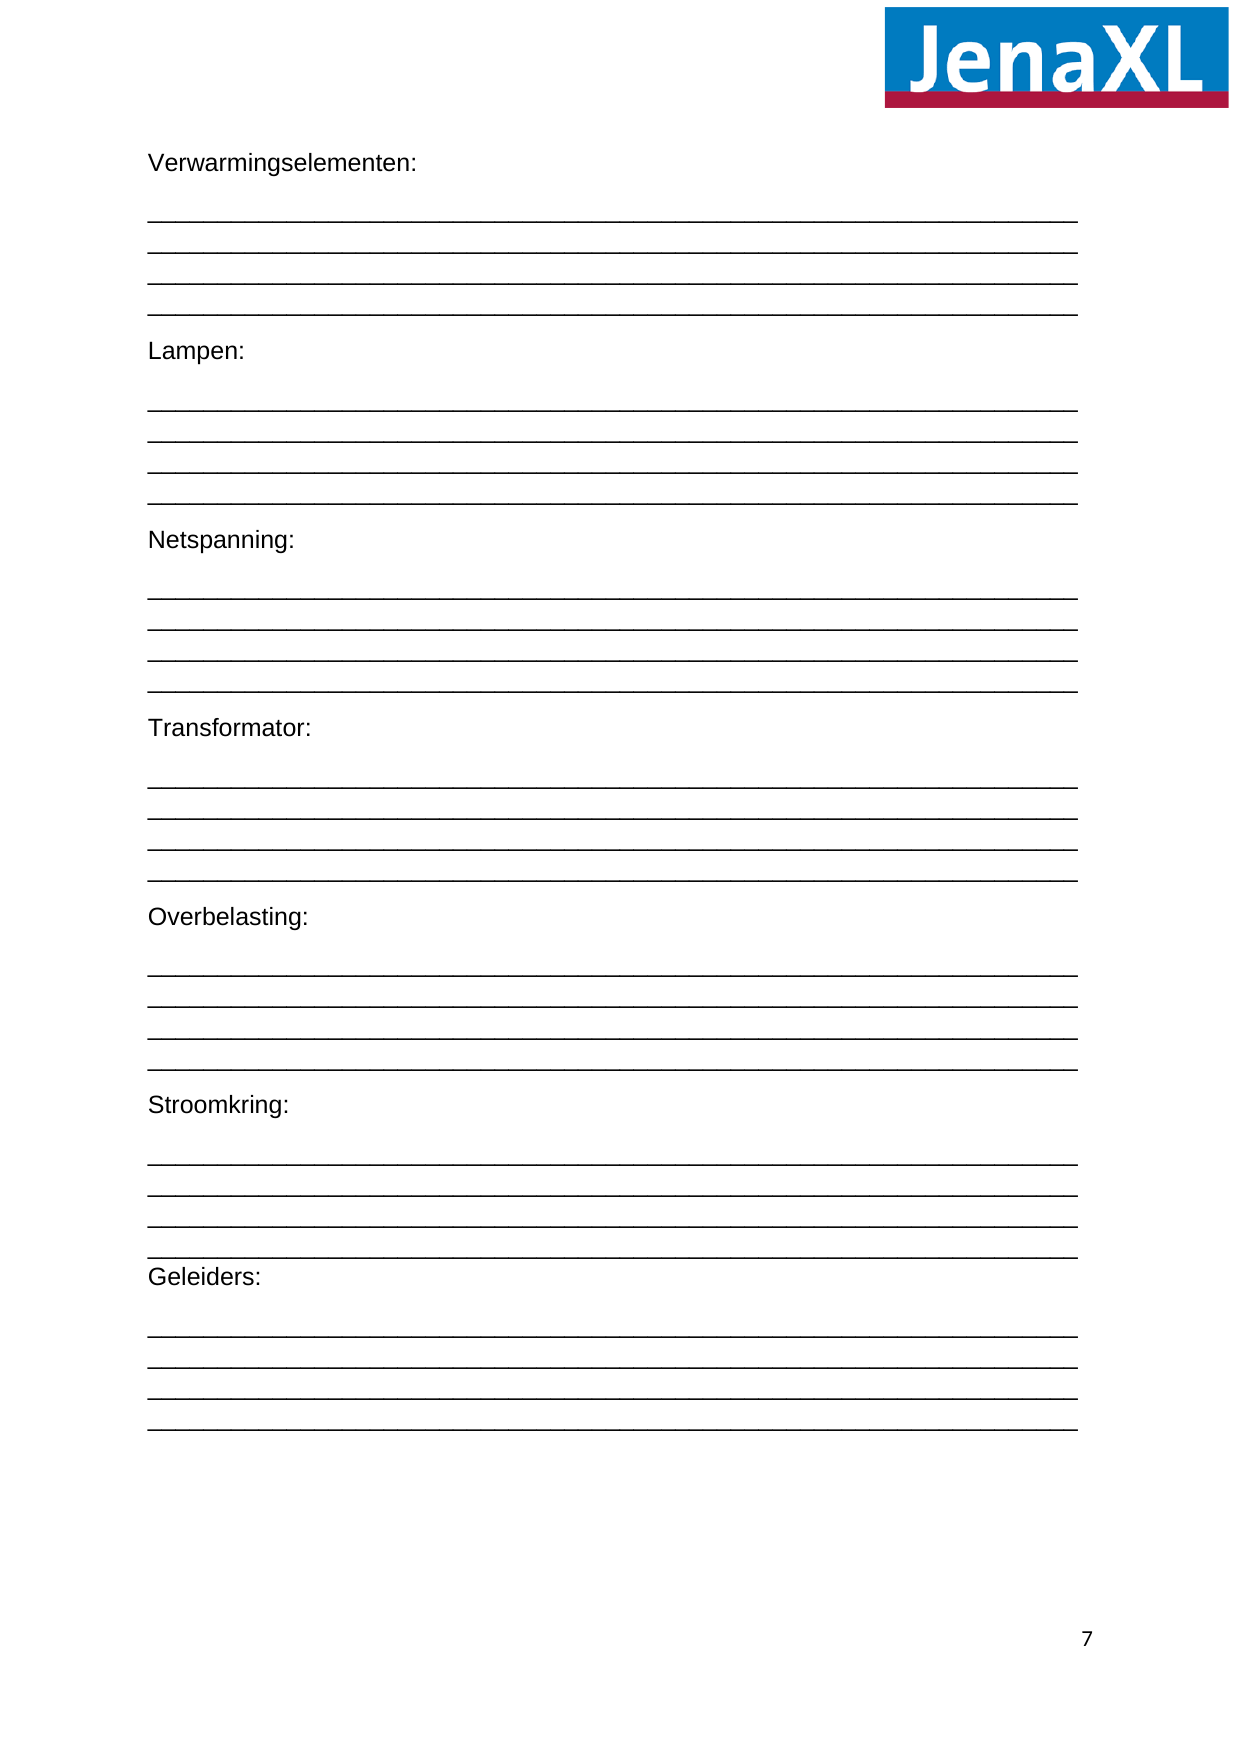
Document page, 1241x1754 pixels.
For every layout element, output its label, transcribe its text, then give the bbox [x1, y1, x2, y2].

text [148, 195, 1093, 317]
picture [884, 7, 1229, 108]
text Netspanning: [148, 525, 1093, 553]
text ____________________________________________________________________________________________________________________________________________________________________________________________________________________________________________________________________________ Geleiders: [148, 1138, 1093, 1291]
text Overbelasting: [148, 902, 1093, 931]
text Transformator: [148, 713, 1093, 742]
text Verwarmingselementen: [148, 148, 1093, 176]
text Lampen: [148, 336, 1093, 365]
text Stroomkring: [148, 1090, 1093, 1119]
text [148, 1310, 1093, 1432]
